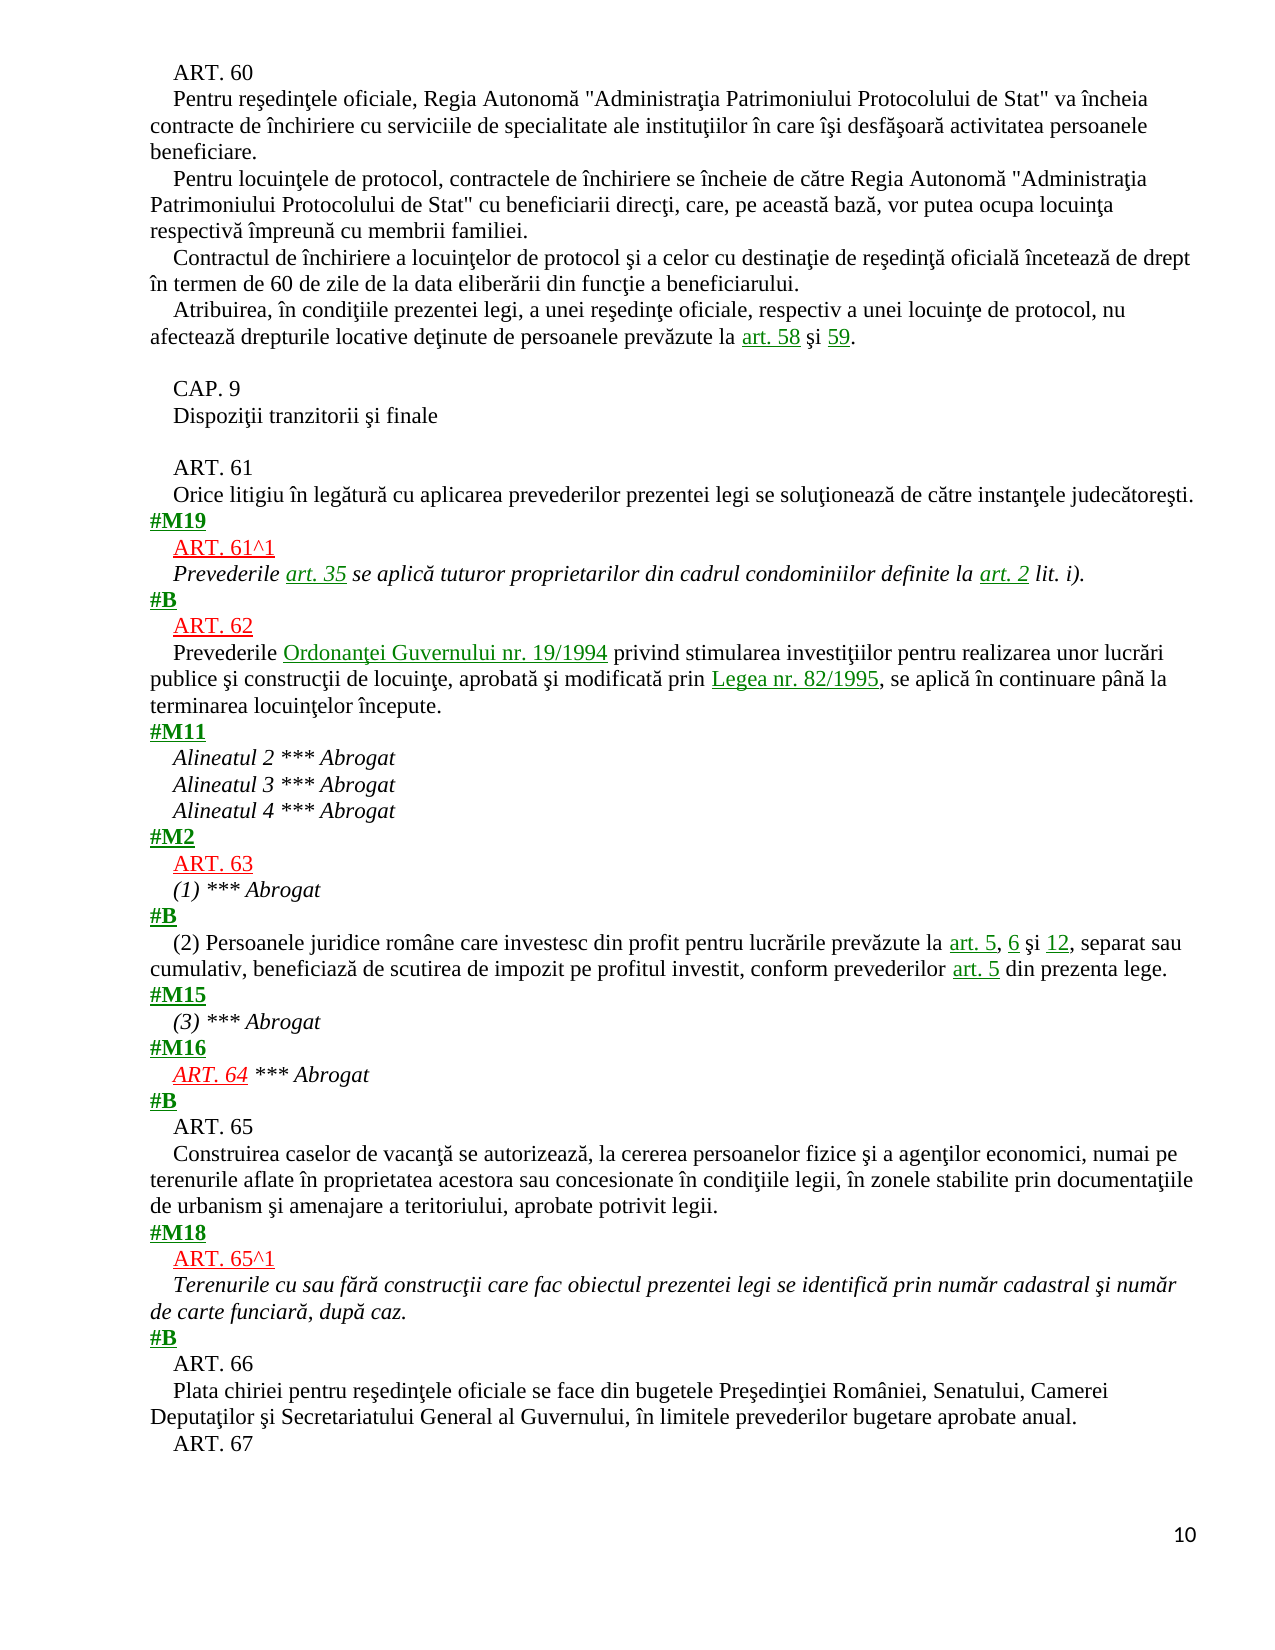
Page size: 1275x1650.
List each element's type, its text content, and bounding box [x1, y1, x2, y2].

text Pentru locuinţele de protocol, contractele de închiriere se încheie de către Regia Autonomă "Administraţia Patrimoniului Protocolului de Stat" cu beneficiarii direcţi, care, pe această bază, vor putea ocupa locuinţa respectivă împreună cu membrii familiei. [150, 164, 1196, 244]
text ART. 65^1 [150, 1245, 1196, 1271]
text ART. 61^1 [150, 533, 1196, 560]
text Contractul de închiriere a locuinţelor de protocol şi a celor cu destinaţie de reşedinţă oficială încetează de drept în termen de 60 de zile de la data eliberării din funcţie a beneficiarului. [150, 244, 1196, 296]
text ART. 63 [150, 850, 1196, 876]
text ART. 65 [150, 1113, 1196, 1140]
text #B [150, 586, 1196, 613]
text Atribuirea, în condiţiile prezentei legi, a unei reşedinţe oficiale, respectiv a unei locuinţe de protocol, nu afectează drepturile locative deţinute de persoanele prevăzute la art. 58 şi 59. [150, 296, 1196, 349]
text (3) *** Abrogat [150, 1008, 1196, 1034]
text #M2 [150, 823, 1196, 850]
text Orice litigiu în legătură cu aplicarea prevederilor prezentei legi se soluţionează de către instanţele judecătoreşti. [150, 481, 1196, 507]
text Construirea caselor de vacanţă se autorizează, la cererea persoanelor fizice şi a agenţilor economici, numai pe terenurile aflate în proprietatea acestora sau concesionate în condiţiile legii, în zonele stabilite prin documentaţiile de urbanism şi amenajare a teritoriului, aprobate potrivit legii. [150, 1140, 1196, 1219]
text #M18 [150, 1219, 1196, 1245]
text (2) Persoanele juridice române care investesc din profit pentru lucrările prevăzute la art. 5, 6 şi 12, separat sau cumulativ, beneficiază de scutirea de impozit pe profitul investit, conform prevederilor art. 5 din prezenta lege. [150, 929, 1196, 982]
text CAP. 9 [150, 375, 1196, 402]
text #M16 [150, 1034, 1196, 1061]
text #M15 [150, 982, 1196, 1008]
text ART. 67 [150, 1429, 1196, 1456]
text Prevederile Ordonanţei Guvernului nr. 19/1994 privind stimularea investiţiilor pentru realizarea unor lucrări publice şi construcţii de locuinţe, aprobată şi modificată prin Legea nr. 82/1995, se aplică în continuare până la terminarea locuinţelor începute. [150, 639, 1196, 718]
text Alineatul 3 *** Abrogat [150, 771, 1196, 797]
text #M11 [150, 718, 1196, 744]
text (1) *** Abrogat [150, 876, 1196, 902]
text Terenurile cu sau fără construcţii care fac obiectul prezentei legi se identifică prin număr cadastral şi număr de carte funciară, după caz. [150, 1271, 1196, 1324]
text Dispoziţii tranzitorii şi finale [150, 402, 1196, 428]
text ART. 64 *** Abrogat [150, 1061, 1196, 1087]
text ART. 61 [150, 454, 1196, 481]
text ART. 60 [150, 59, 1196, 86]
text ART. 62 [150, 613, 1196, 639]
text #M19 [150, 507, 1196, 533]
text Pentru reşedinţele oficiale, Regia Autonomă "Administraţia Patrimoniului Protocolului de Stat" va încheia contracte de închiriere cu serviciile de specialitate ale instituţiilor în care îşi desfăşoară activitatea persoanele beneficiare. [150, 86, 1196, 164]
text Prevederile art. 35 se aplică tuturor proprietarilor din cadrul condominiilor definite la art. 2 lit. i). [150, 560, 1196, 586]
text Alineatul 4 *** Abrogat [150, 797, 1196, 823]
text #B [150, 902, 1196, 929]
text ART. 66 [150, 1351, 1196, 1377]
text #B [150, 1324, 1196, 1351]
text Plata chiriei pentru reşedinţele oficiale se face din bugetele Preşedinţiei României, Senatului, Camerei Deputaţilor şi Secretariatului General al Guvernului, în limitele prevederilor bugetare aprobate anual. [150, 1377, 1196, 1429]
text Alineatul 2 *** Abrogat [150, 744, 1196, 771]
text #B [150, 1087, 1196, 1113]
